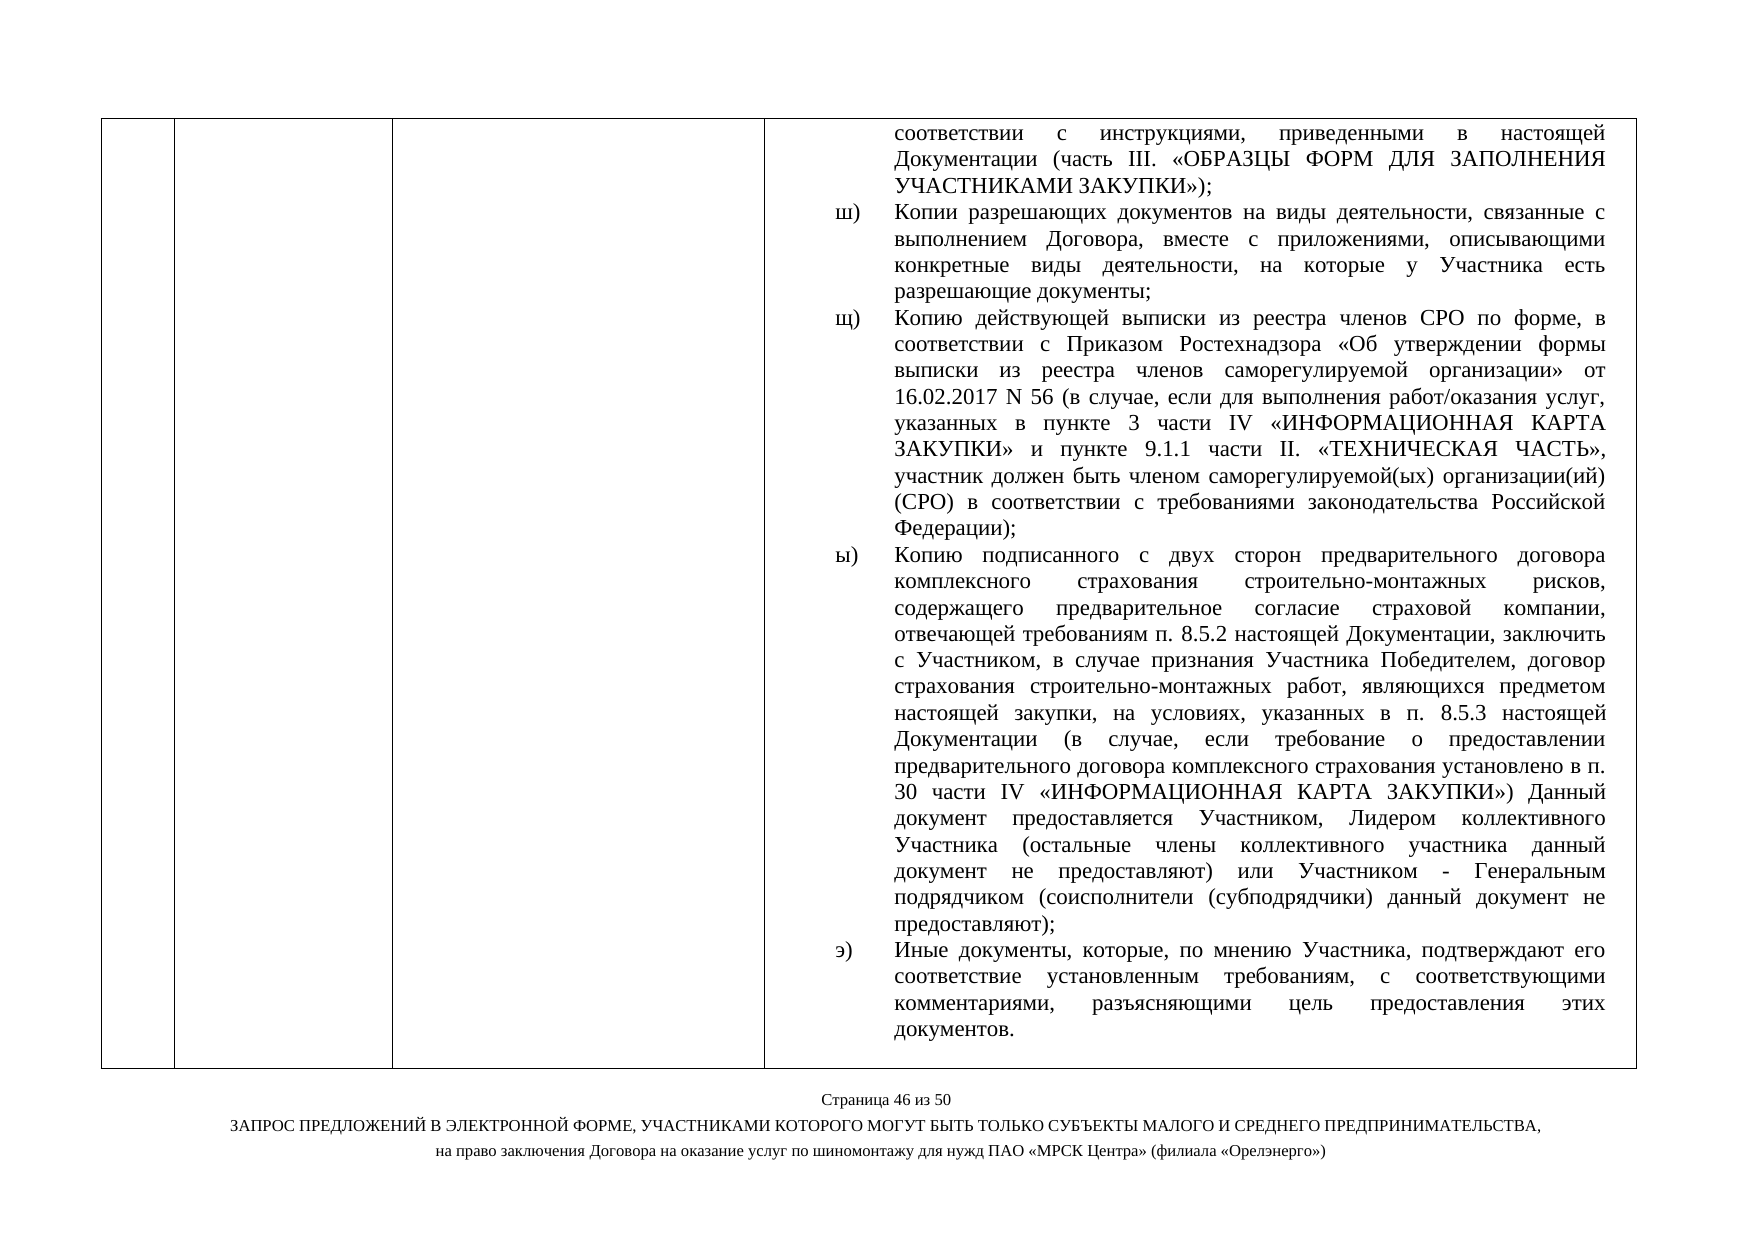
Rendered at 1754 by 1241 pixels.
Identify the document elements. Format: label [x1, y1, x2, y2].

table_cell [102, 119, 174, 1068]
table_cell [393, 119, 764, 1068]
table_cell [765, 119, 1636, 1068]
table_cell [175, 119, 392, 1068]
